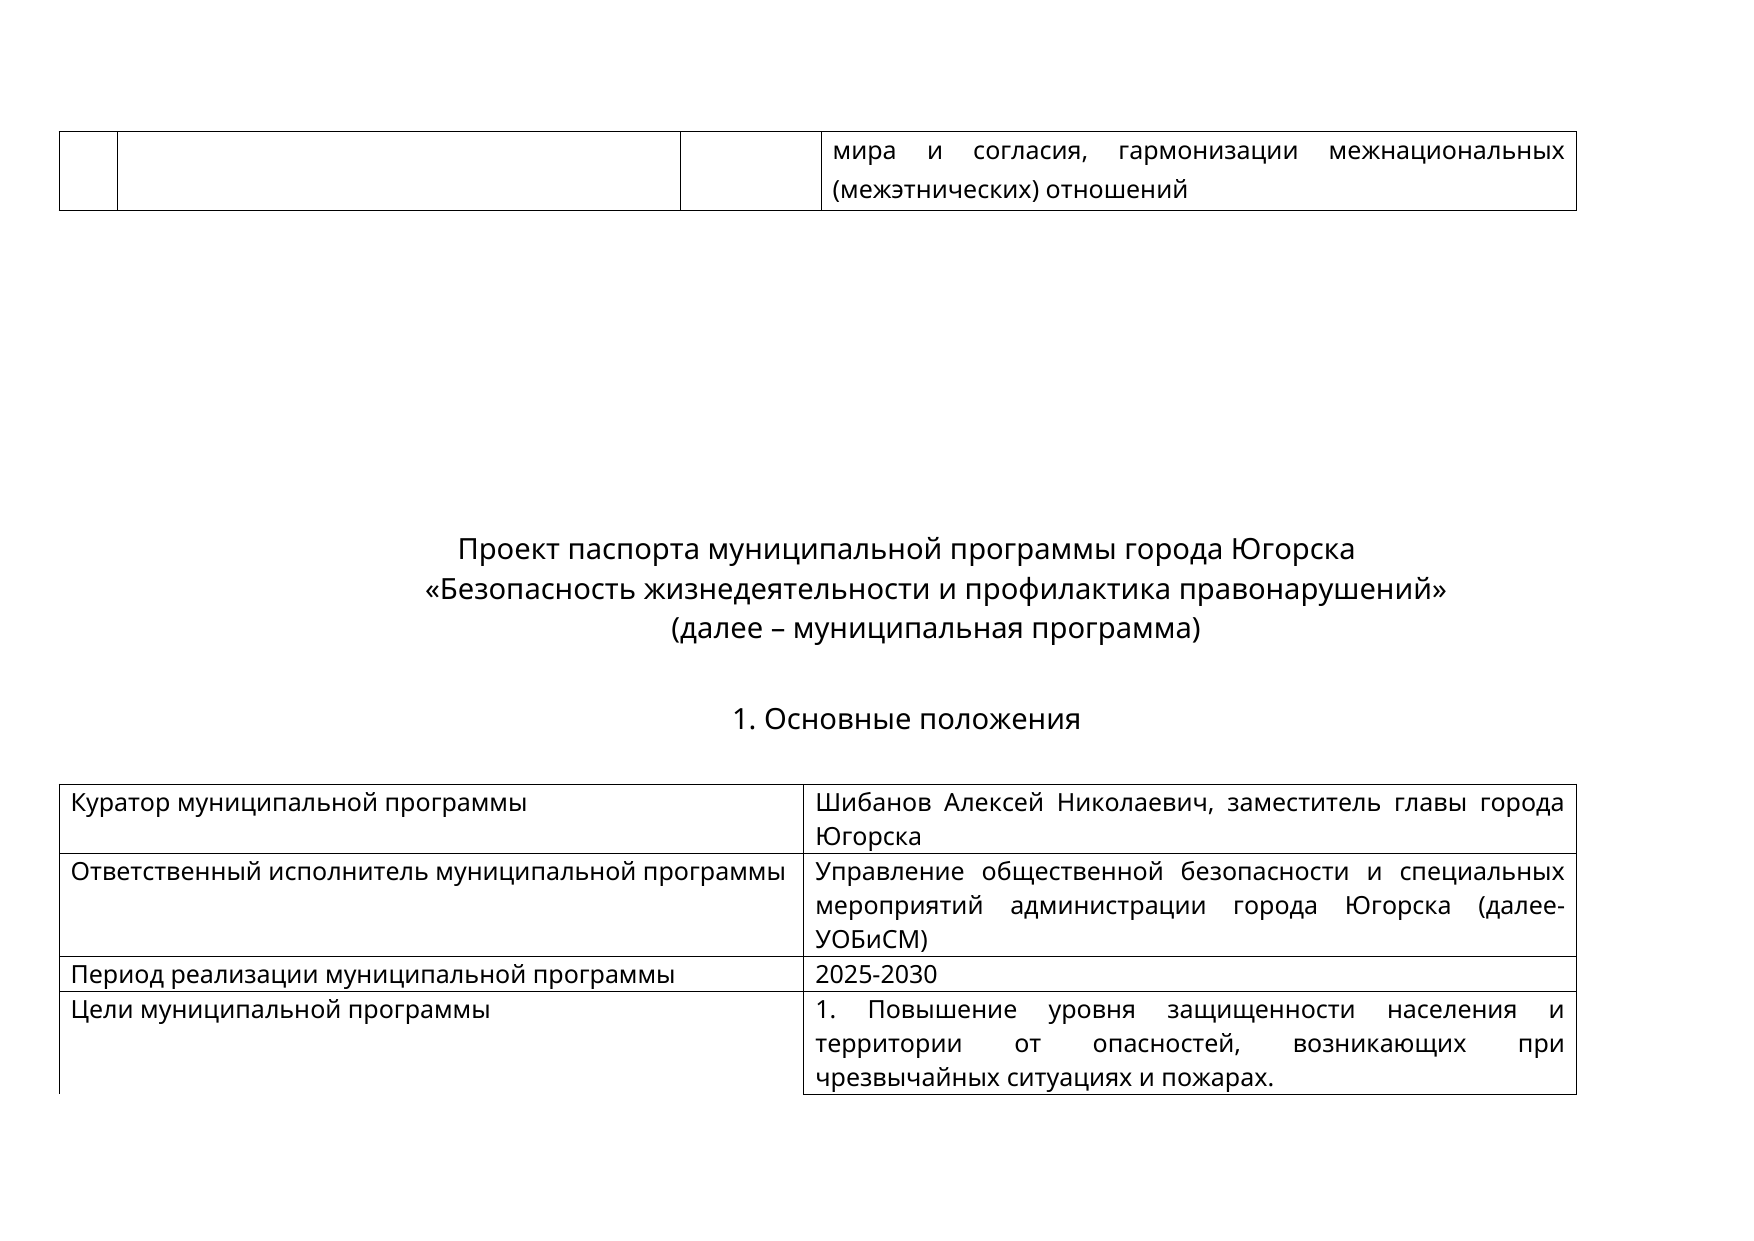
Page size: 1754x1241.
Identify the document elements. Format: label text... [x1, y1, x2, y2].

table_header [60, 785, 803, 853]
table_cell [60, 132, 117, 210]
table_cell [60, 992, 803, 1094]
text «Безопасность жизнедеятельности и профилактика правонарушений» [148, 568, 1665, 608]
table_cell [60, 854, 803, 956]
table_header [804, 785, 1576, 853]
text 1. Основные положения [148, 698, 1665, 738]
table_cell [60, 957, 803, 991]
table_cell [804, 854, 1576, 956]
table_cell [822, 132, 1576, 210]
text Проект паспорта муниципальной программы города Югорска [148, 528, 1665, 568]
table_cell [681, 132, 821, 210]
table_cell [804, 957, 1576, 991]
text (далее – муниципальная программа) [148, 608, 1665, 647]
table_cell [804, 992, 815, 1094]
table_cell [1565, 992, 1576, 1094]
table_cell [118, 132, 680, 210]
